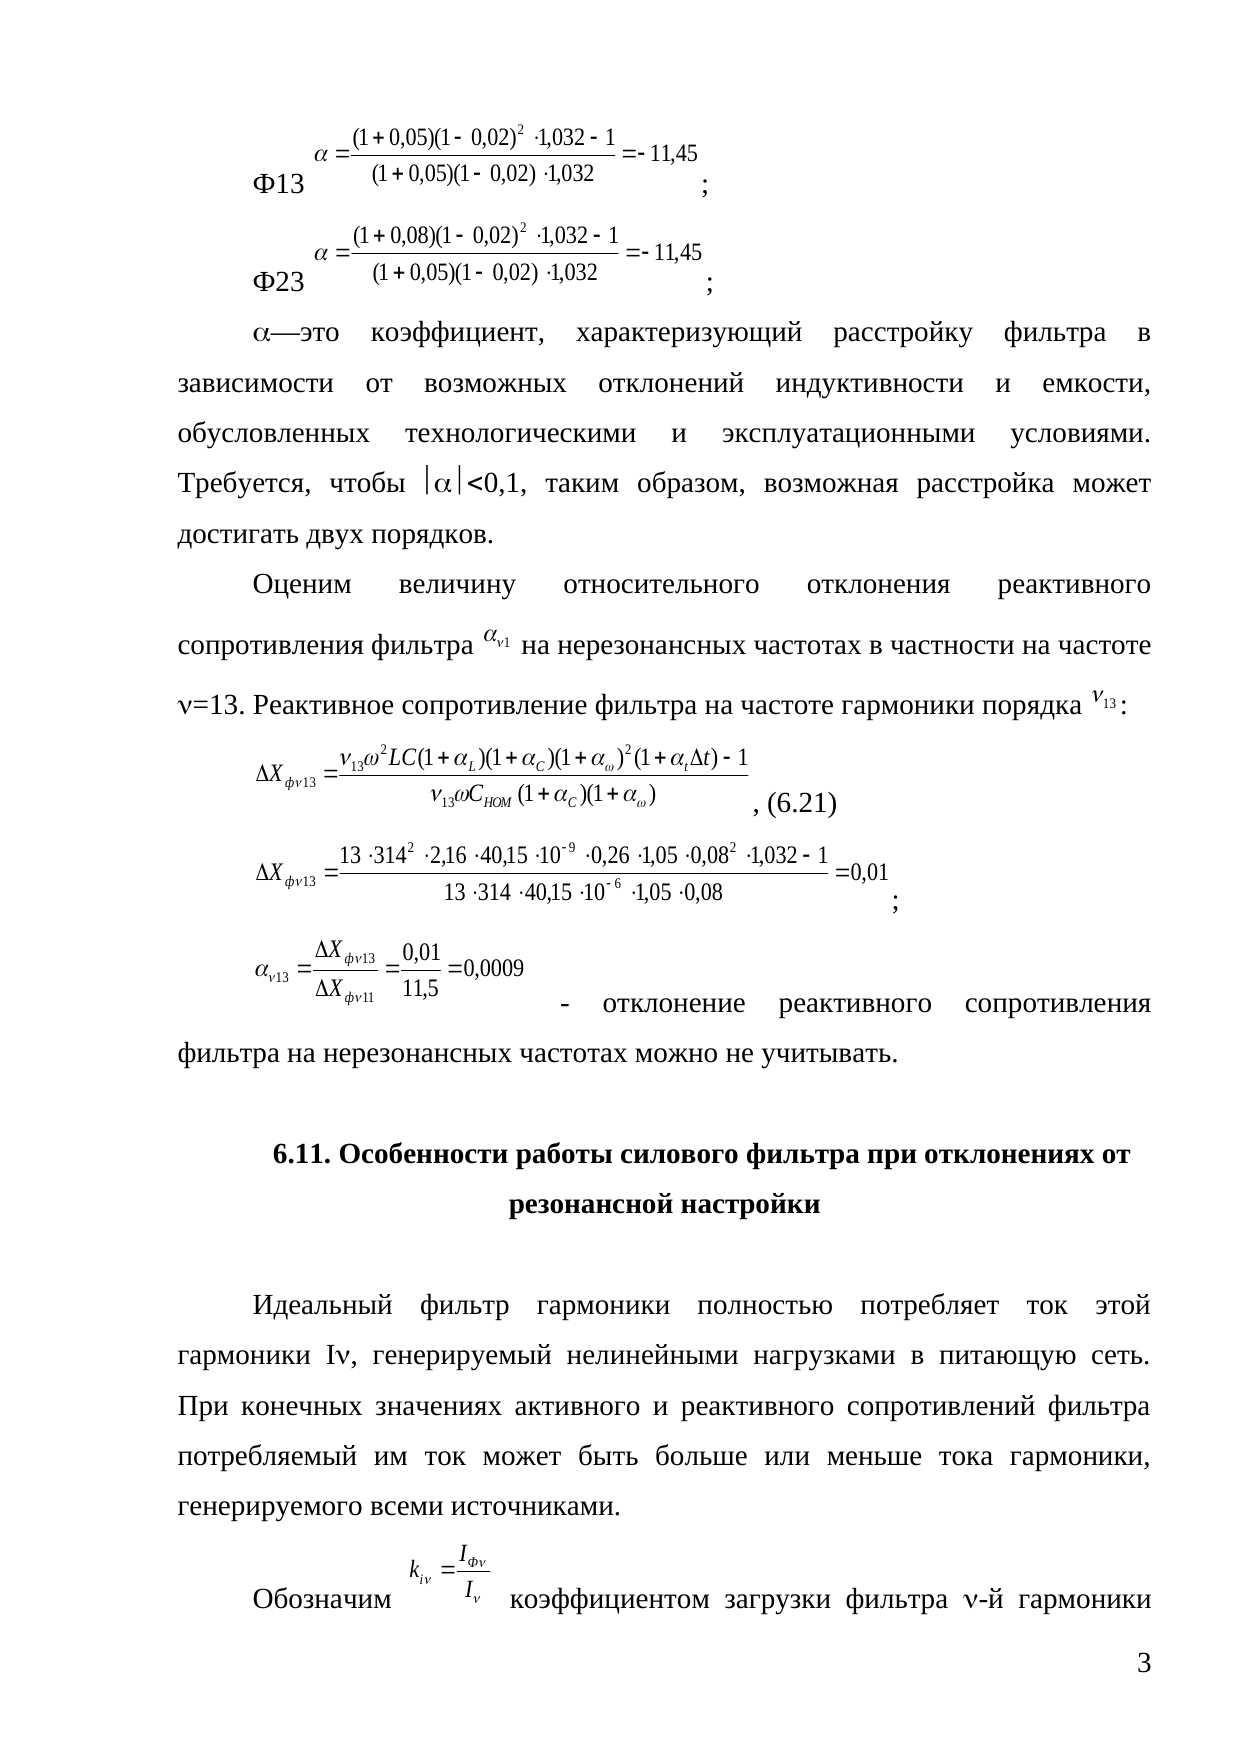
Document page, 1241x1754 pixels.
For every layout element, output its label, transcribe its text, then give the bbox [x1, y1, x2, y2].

text Ф13 ; [177, 118, 1152, 199]
text Ф23 ; [177, 216, 1152, 298]
text 6.11. Особенности работы силового фильтра при отклонениях от резонансной настройки [177, 1136, 1152, 1220]
text —это коэффициент, характеризующий расстройку фильтра в зависимости от возможных отклонений индуктивности и емкости, обусловленных технологическими и эксплуатационными условиями. Требуется, чтобы 0,1, таким образом, возможная расстройка может достигать двух порядков. [177, 314, 1152, 549]
text , (6.21) [177, 738, 1152, 819]
text - отклонение реактивного сопротивления фильтра на нерезонансных частотах можно не учитывать. [177, 932, 1152, 1069]
text Идеальный фильтр гармоники полностью потребляет ток этой гармоники I, генерируемый нелинейными нагрузками в питающую сеть. При конечных значениях активного и реактивного сопротивлений фильтра потребляемый им ток может быть больше или меньше тока гармоники, генерируемого всеми источниками. [177, 1287, 1152, 1522]
text ; [177, 836, 1152, 916]
text Оценим величину относительного отклонения реактивного сопротивления фильтра на нерезонансных частотах в частности на частоте =13. Реактивное сопротивление фильтра на частоте гармоники порядка : [177, 566, 1152, 721]
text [177, 1538, 1152, 1615]
